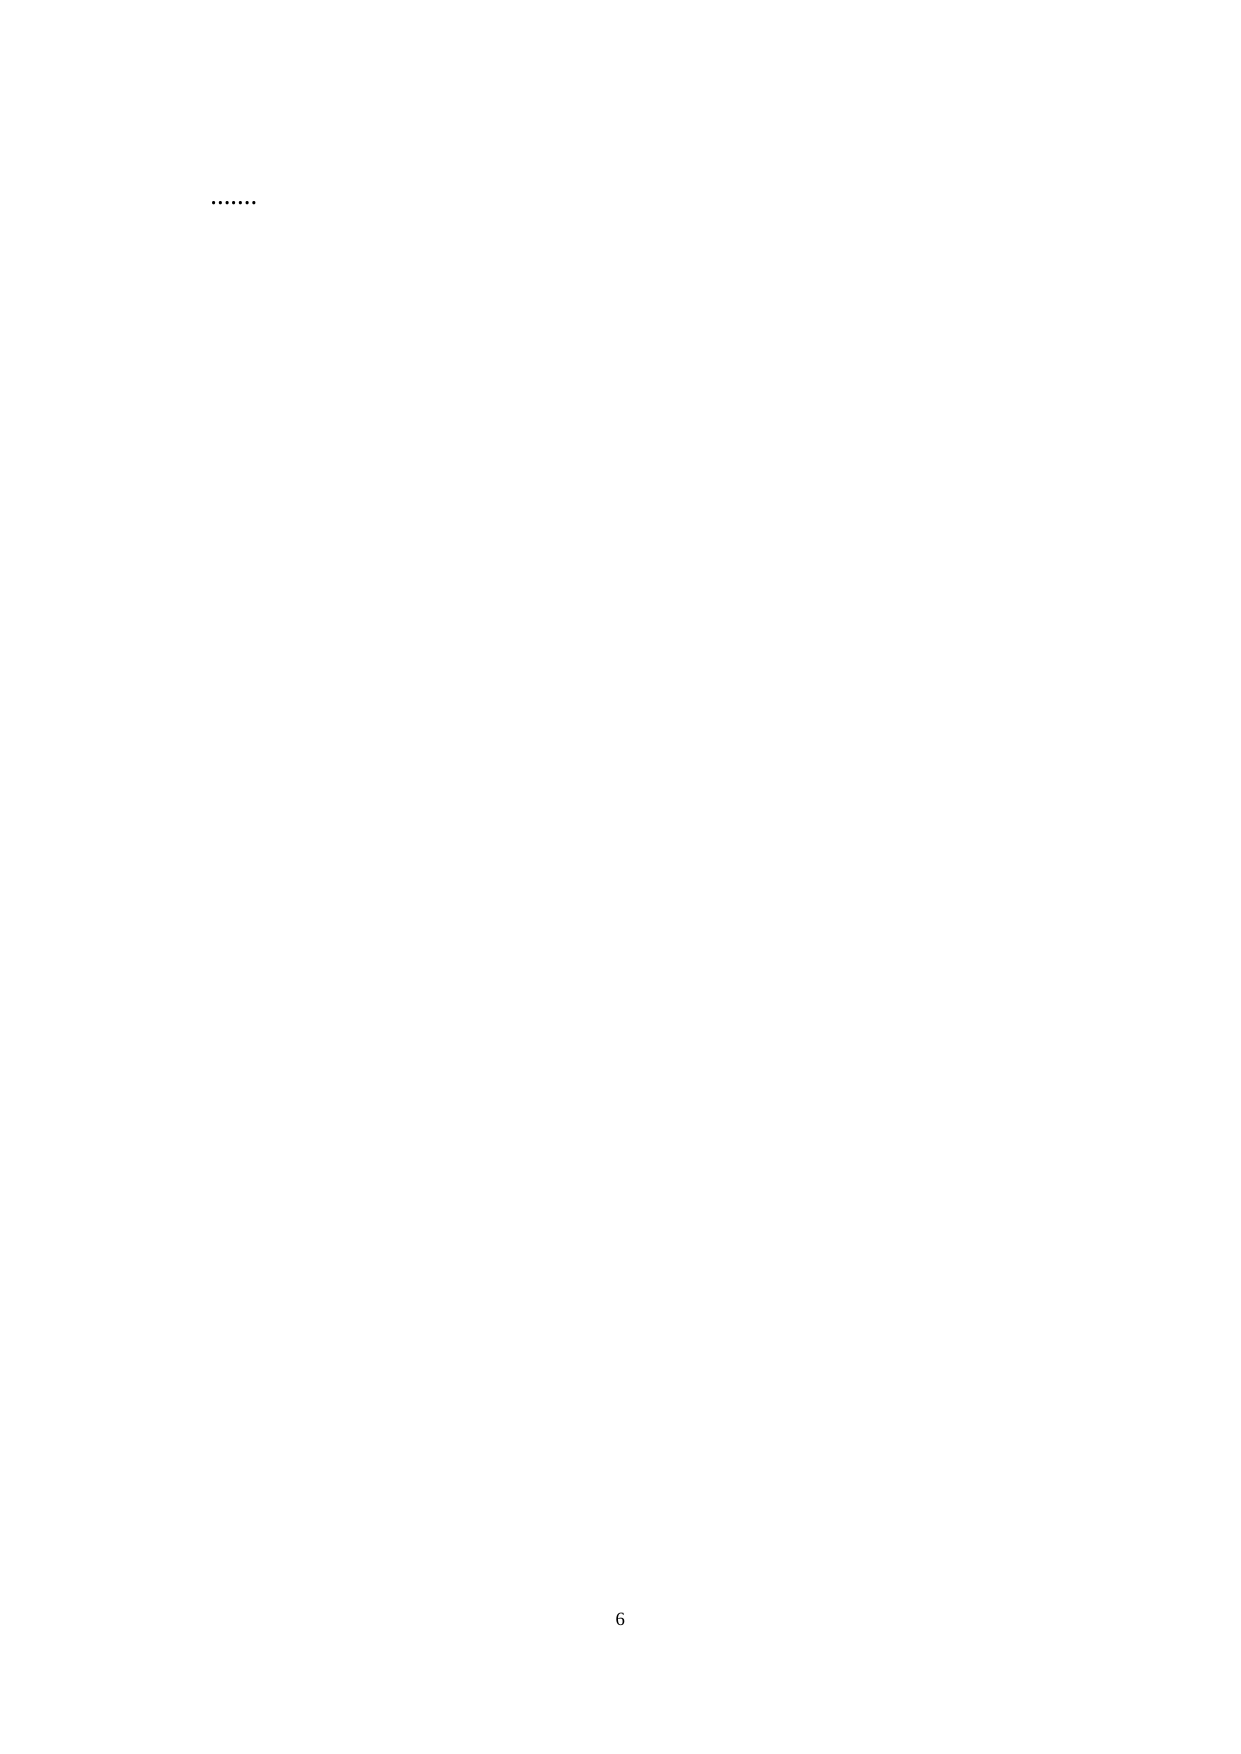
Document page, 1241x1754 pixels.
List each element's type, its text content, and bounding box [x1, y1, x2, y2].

text ....... [148, 162, 1093, 227]
